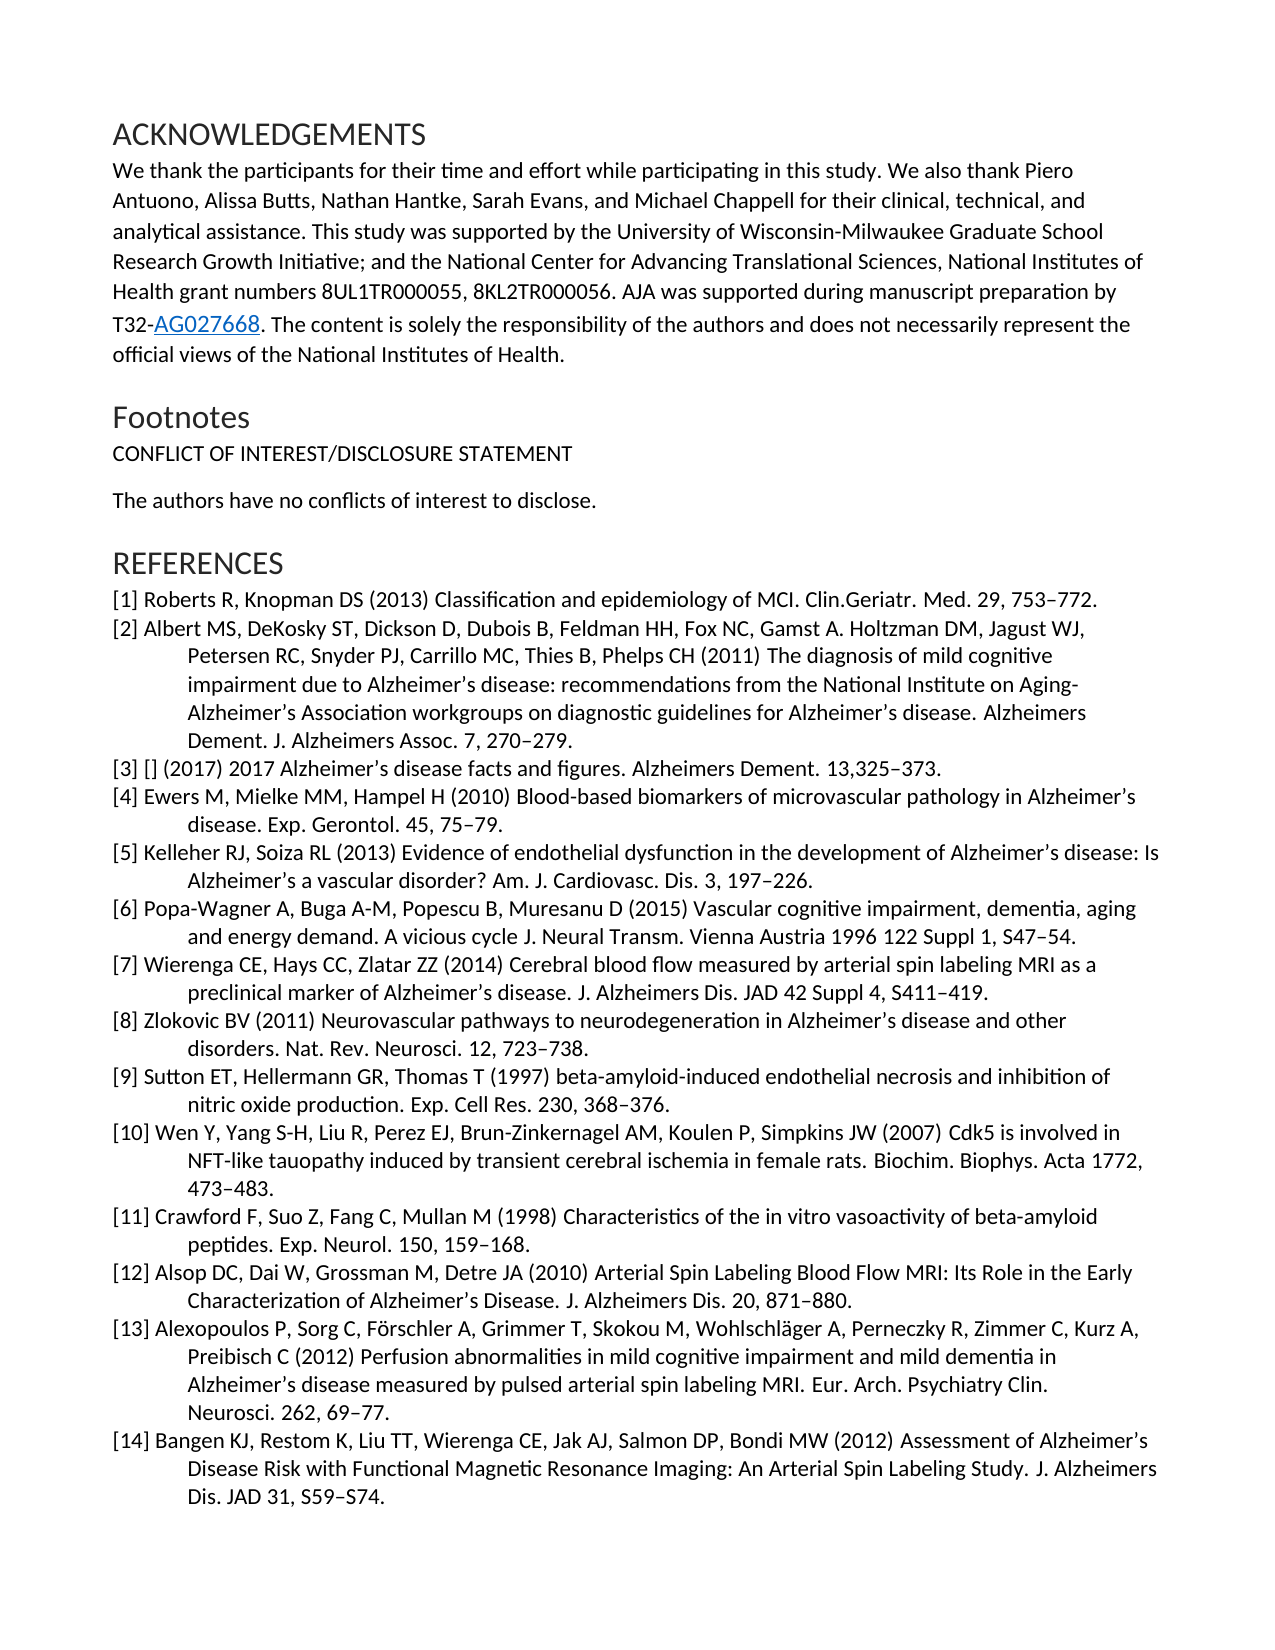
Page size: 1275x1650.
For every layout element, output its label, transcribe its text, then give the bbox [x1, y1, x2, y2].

text [7] Wierenga CE, Hays CC, Zlatar ZZ (2014) Cerebral blood flow measured by arterial spin labeling MRI as a preclinical marker of Alzheimer’s disease. J. Alzheimers Dis. JAD 42 Suppl 4, S411–419. [112, 950, 1162, 1006]
text [4] Ewers M, Mielke MM, Hampel H (2010) Blood-based biomarkers of microvascular pathology in Alzheimer’s disease. Exp. Gerontol. 45, 75–79. [112, 782, 1162, 838]
text [5] Kelleher RJ, Soiza RL (2013) Evidence of endothelial dysfunction in the development of Alzheimer’s disease: Is Alzheimer’s a vascular disorder? Am. J. Cardiovasc. Dis. 3, 197–226. [112, 838, 1162, 894]
text [1] Roberts R, Knopman DS (2013) Classification and epidemiology of MCI. Clin.Geriatr. Med. 29, 753–772. [112, 586, 1162, 614]
subtitle ACKNOWLEDGEMENTS [112, 112, 1162, 153]
subtitle REFERENCES [112, 542, 1162, 582]
text [9] Sutton ET, Hellermann GR, Thomas T (1997) beta-amyloid-induced endothelial necrosis and inhibition of nitric oxide production. Exp. Cell Res. 230, 368–376. [112, 1062, 1162, 1118]
text [13] Alexopoulos P, Sorg C, Förschler A, Grimmer T, Skokou M, Wohlschläger A, Perneczky R, Zimmer C, Kurz A, Preibisch C (2012) Perfusion abnormalities in mild cognitive impairment and mild dementia in Alzheimer’s disease measured by pulsed arterial spin labeling MRI. Eur. Arch. Psychiatry Clin. Neurosci. 262, 69–77. [112, 1314, 1162, 1426]
text [8] Zlokovic BV (2011) Neurovascular pathways to neurodegeneration in Alzheimer’s disease and other disorders. Nat. Rev. Neurosci. 12, 723–738. [112, 1006, 1162, 1062]
text [2] Albert MS, DeKosky ST, Dickson D, Dubois B, Feldman HH, Fox NC, Gamst A. Holtzman DM, Jagust WJ, Petersen RC, Snyder PJ, Carrillo MC, Thies B, Phelps CH (2011) The diagnosis of mild cognitive impairment due to Alzheimer’s disease: recommendations from the National Institute on Aging-Alzheimer’s Association workgroups on diagnostic guidelines for Alzheimer’s disease. Alzheimers Dement. J. Alzheimers Assoc. 7, 270–279. [112, 614, 1162, 754]
text [6] Popa-Wagner A, Buga A-M, Popescu B, Muresanu D (2015) Vascular cognitive impairment, dementia, aging and energy demand. A vicious cycle J. Neural Transm. Vienna Austria 1996 122 Suppl 1, S47–54. [112, 894, 1162, 950]
text [11] Crawford F, Suo Z, Fang C, Mullan M (1998) Characteristics of the in vitro vasoactivity of beta-amyloid peptides. Exp. Neurol. 150, 159–168. [112, 1202, 1162, 1258]
text We thank the participants for their time and effort while participating in this study. We also thank Piero Antuono, Alissa Butts, Nathan Hantke, Sarah Evans, and Michael Chappell for their clinical, technical, and analytical assistance. This study was supported by the University of Wisconsin-Milwaukee Graduate School Research Growth Initiative; and the National Center for Advancing Translational Sciences, National Institutes of Health grant numbers 8UL1TR000055, 8KL2TR000056. AJA was supported during manuscript preparation by T32-AG027668. The content is solely the responsibility of the authors and does not necessarily represent the official views of the National Institutes of Health. [112, 156, 1162, 368]
text [12] Alsop DC, Dai W, Grossman M, Detre JA (2010) Arterial Spin Labeling Blood Flow MRI: Its Role in the Early Characterization of Alzheimer’s Disease. J. Alzheimers Dis. 20, 871–880. [112, 1258, 1162, 1314]
text The authors have no conflicts of interest to disclose. [112, 486, 1162, 514]
text CONFLICT OF INTEREST/DISCLOSURE STATEMENT [112, 439, 1162, 468]
text [14] Bangen KJ, Restom K, Liu TT, Wierenga CE, Jak AJ, Salmon DP, Bondi MW (2012) Assessment of Alzheimer’s Disease Risk with Functional Magnetic Resonance Imaging: An Arterial Spin Labeling Study. J. Alzheimers Dis. JAD 31, S59–S74. [112, 1426, 1162, 1510]
subtitle Footnotes [112, 396, 1162, 436]
text [10] Wen Y, Yang S-H, Liu R, Perez EJ, Brun-Zinkernagel AM, Koulen P, Simpkins JW (2007) Cdk5 is involved in NFT-like tauopathy induced by transient cerebral ischemia in female rats. Biochim. Biophys. Acta 1772, 473–483. [112, 1118, 1162, 1202]
text [3] [] (2017) 2017 Alzheimer’s disease facts and figures. Alzheimers Dement. 13,325–373. [112, 754, 1162, 782]
